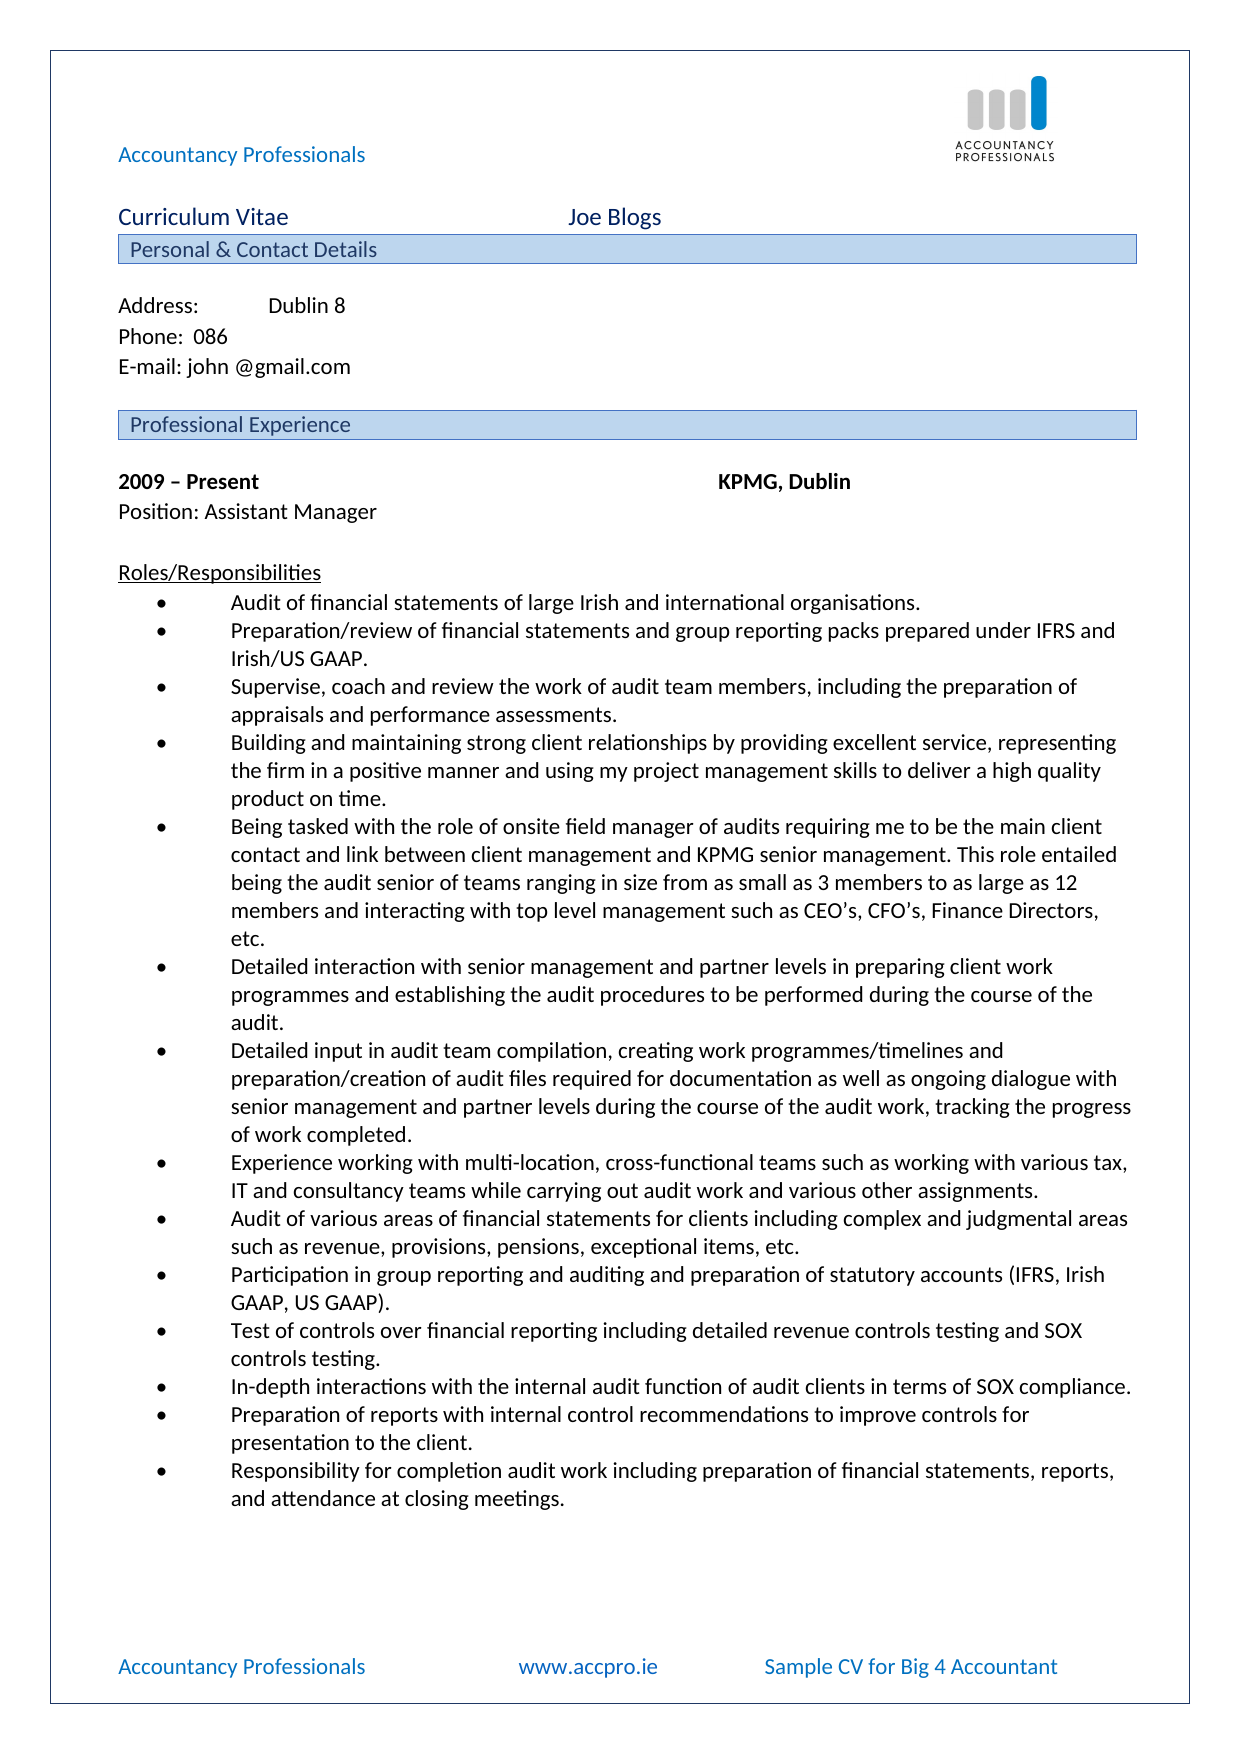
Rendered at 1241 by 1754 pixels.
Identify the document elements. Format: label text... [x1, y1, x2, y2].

list Test of controls over financial reporting including detailed revenue controls testing and SOX controls testing. [156, 1316, 1137, 1372]
list Detailed input in audit team compilation, creating work programmes/timelines and preparation/creation of audit files required for documentation as well as ongoing dialogue with senior management and partner levels during the course of the audit work, tracking the progress of work completed. [156, 1036, 1137, 1148]
picture [953, 73, 1059, 163]
list Preparation/review of financial statements and group reporting packs prepared under IFRS and Irish/US GAAP. [156, 616, 1137, 672]
list Preparation of reports with internal control recommendations to improve controls for presentation to the client. [156, 1401, 1137, 1457]
list Audit of financial statements of large Irish and international organisations. [156, 588, 1137, 616]
list Experience working with multi-location, cross-functional teams such as working with various tax, IT and consultancy teams while carrying out audit work and various other assignments. [156, 1148, 1137, 1204]
text Curriculum Vitae Joe Blogs [118, 201, 1137, 232]
table_header Professional Experience [119, 411, 1136, 439]
text Roles/Responsibilities [118, 558, 1137, 586]
text Position: Assistant Manager [118, 497, 1137, 525]
text Address: Dublin 8 [118, 292, 1137, 319]
list Supervise, coach and review the work of audit team members, including the preparation of appraisals and performance assessments. [156, 672, 1137, 728]
list Participation in group reporting and auditing and preparation of statutory accounts (IFRS, Irish GAAP, US GAAP). [156, 1260, 1137, 1316]
list Detailed interaction with senior management and partner levels in preparing client work programmes and establishing the audit procedures to be performed during the course of the audit. [156, 952, 1137, 1036]
list Responsibility for completion audit work including preparation of financial statements, reports, and attendance at closing meetings. [156, 1457, 1137, 1513]
list Being tasked with the role of onsite field manager of audits requiring me to be the main client contact and link between client management and KPMG senior management. This role entailed being the audit senior of teams ranging in size from as small as 3 members to as large as 12 members and interacting with top level management such as CEO’s, CFO’s, Finance Directors, etc. [156, 812, 1137, 952]
table_header Personal & Contact Details [119, 235, 1136, 263]
list Building and maintaining strong client relationships by providing excellent service, representing the firm in a positive manner and using my project management skills to deliver a high quality product on time. [156, 728, 1137, 812]
text E-mail: john @gmail.com [118, 352, 1137, 380]
text Phone: 086 [118, 322, 1137, 350]
list In-depth interactions with the internal audit function of audit clients in terms of SOX compliance. [156, 1372, 1137, 1401]
list Audit of various areas of financial statements for clients including complex and judgmental areas such as revenue, provisions, pensions, exceptional items, etc. [156, 1204, 1137, 1260]
text 2009 – Present KPMG, Dublin [118, 467, 1137, 495]
